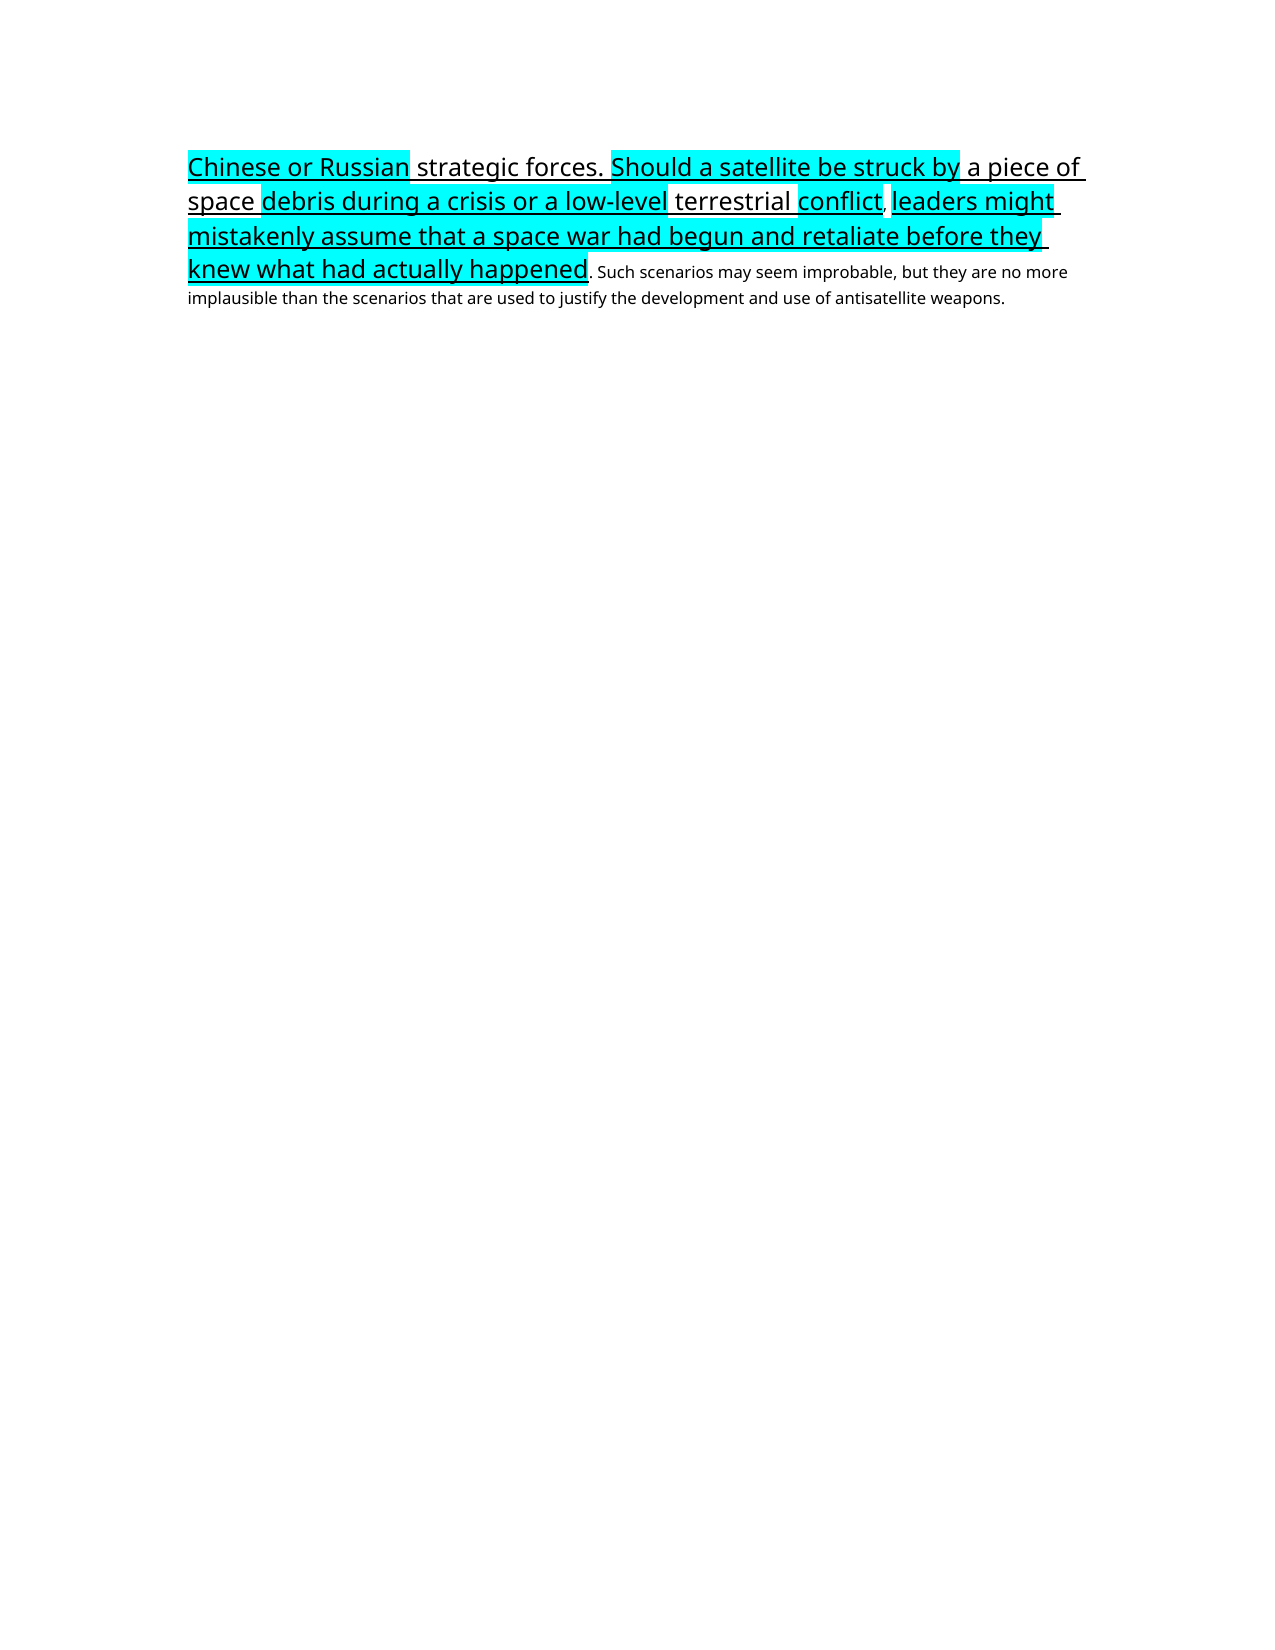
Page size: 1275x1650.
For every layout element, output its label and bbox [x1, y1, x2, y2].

text [187, 150, 1087, 309]
